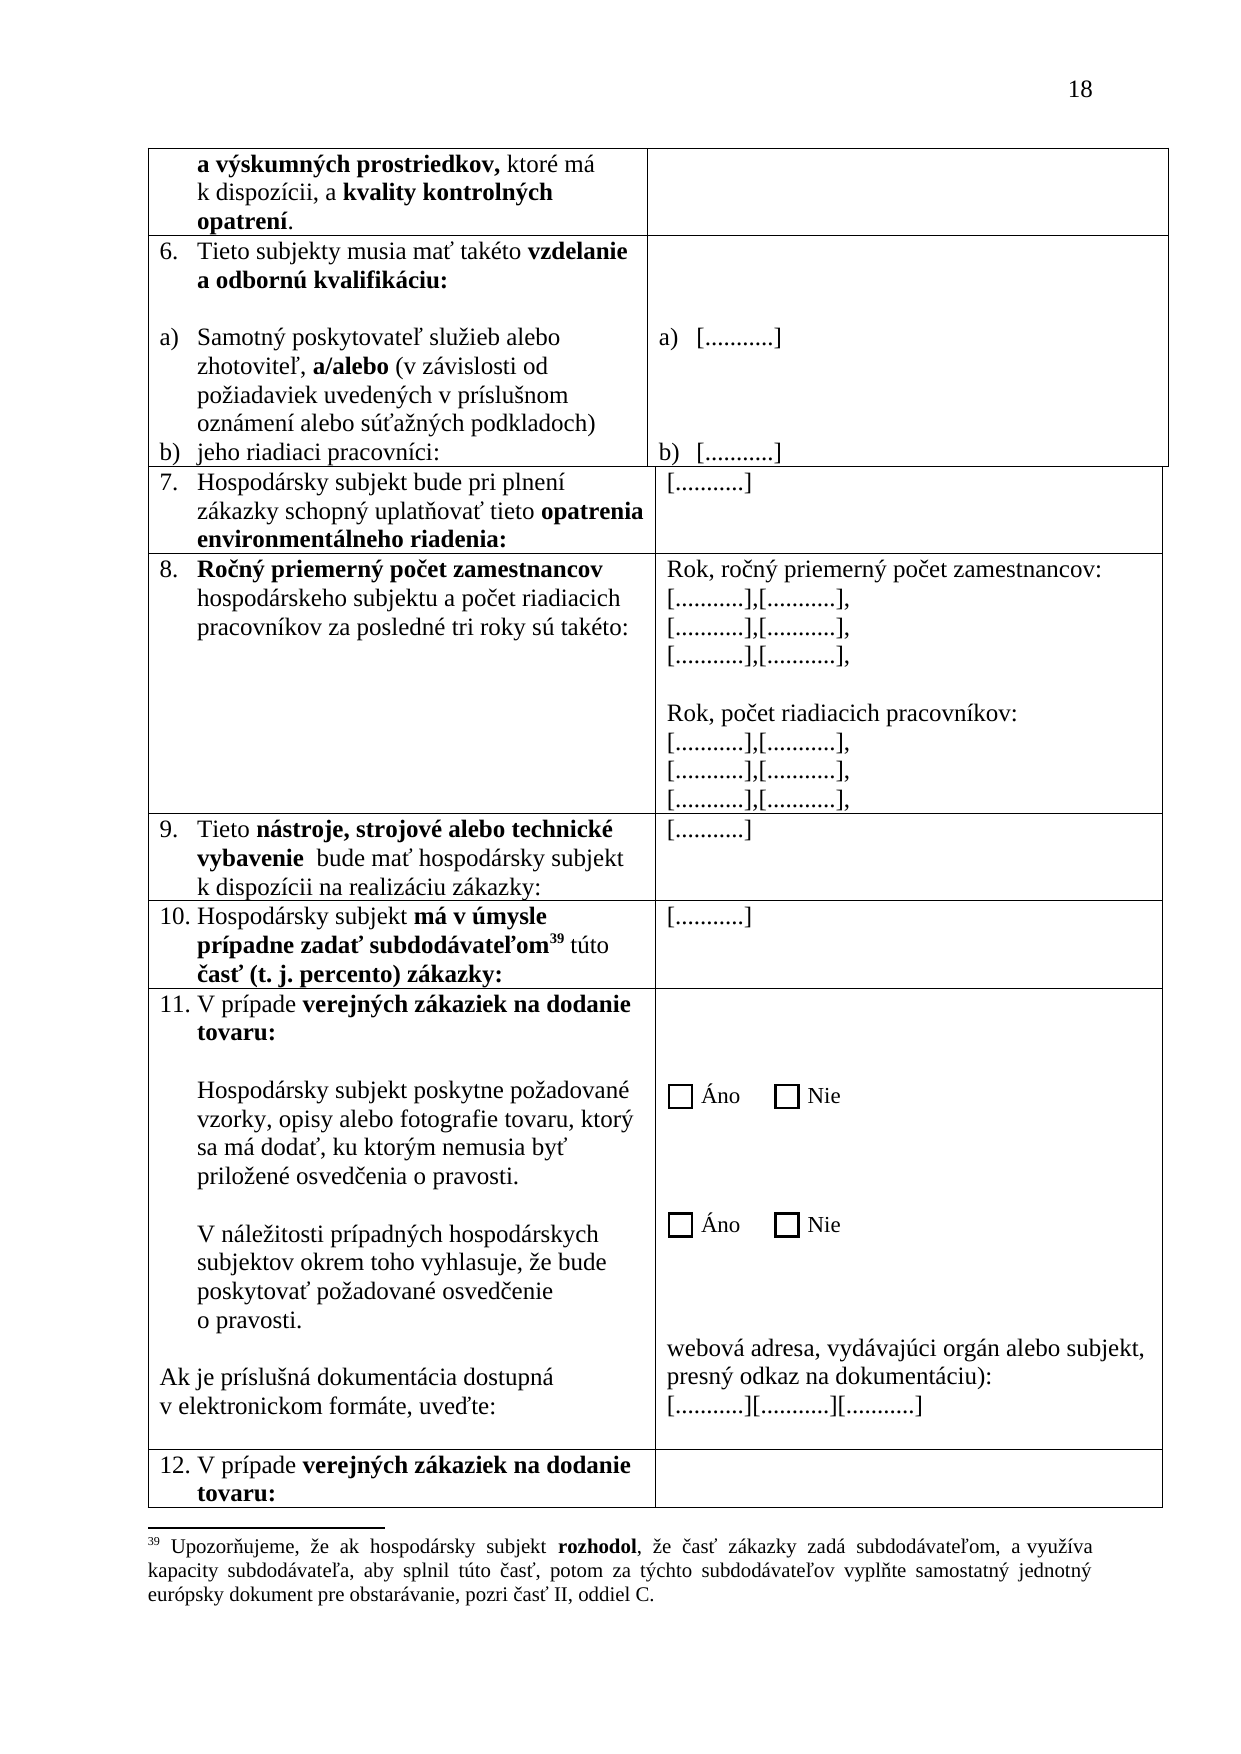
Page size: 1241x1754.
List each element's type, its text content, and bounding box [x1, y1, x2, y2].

table_cell Ročný priemerný počet zamestnancov hospodárskeho subjektu a počet riadiacich pracovníkov za posledné tri roky sú takéto: [149, 554, 655, 813]
table_cell [...........] [656, 814, 1162, 900]
table_cell webová adresa, vydávajúci orgán alebo subjekt, presný odkaz na dokumentáciu): [...........][...........][...........] [656, 989, 1162, 1449]
table_cell Tieto subjekty musia mať takéto vzdelanie a odbornú kvalifikáciu: Samotný poskytovateľ služieb alebo zhotoviteľ, a/alebo (v závislosti od požiadaviek uvedených v príslušnom oznámení alebo súťažných podkladoch) jeho riadiaci pracovníci: [149, 236, 647, 466]
table_cell [648, 149, 1168, 235]
table_cell [...........] [656, 467, 1162, 553]
table_cell Tieto nástroje, strojové alebo technické vybavenie bude mať hospodársky subjekt k dispozícii na realizáciu zákazky: [149, 814, 655, 900]
table_cell V prípade verejných zákaziek na dodanie tovaru: Hospodársky subjekt poskytne požadované vzorky, opisy alebo fotografie tovaru, ktorý sa má dodať, ku ktorým nemusia byť priložené osvedčenia o pravosti. V náležitosti prípadných hospodárskych subjektov okrem toho vyhlasuje, že bude poskytovať požadované osvedčenie o pravosti. Ak je príslušná dokumentácia dostupná v elektronickom formáte, uveďte: [149, 989, 655, 1449]
table_cell Hospodársky subjekt bude pri plnení zákazky schopný uplatňovať tieto opatrenia environmentálneho riadenia: [149, 467, 655, 553]
table_cell Rok, ročný priemerný počet zamestnancov: [...........],[...........], [...........],[...........], [...........],[...........], Rok, počet riadiacich pracovníkov: [...........],[...........], [...........],[...........], [...........],[...........], [656, 554, 1162, 813]
table_cell [...........] [656, 901, 1162, 988]
table_cell Hospodársky subjekt má v úmysle prípadne zadať subdodávateľom túto časť (t. j. percento) zákazky: [149, 901, 655, 988]
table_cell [656, 1450, 1162, 1507]
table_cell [149, 149, 647, 235]
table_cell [149, 1450, 655, 1507]
table_cell [...........] [...........] [648, 236, 1168, 466]
